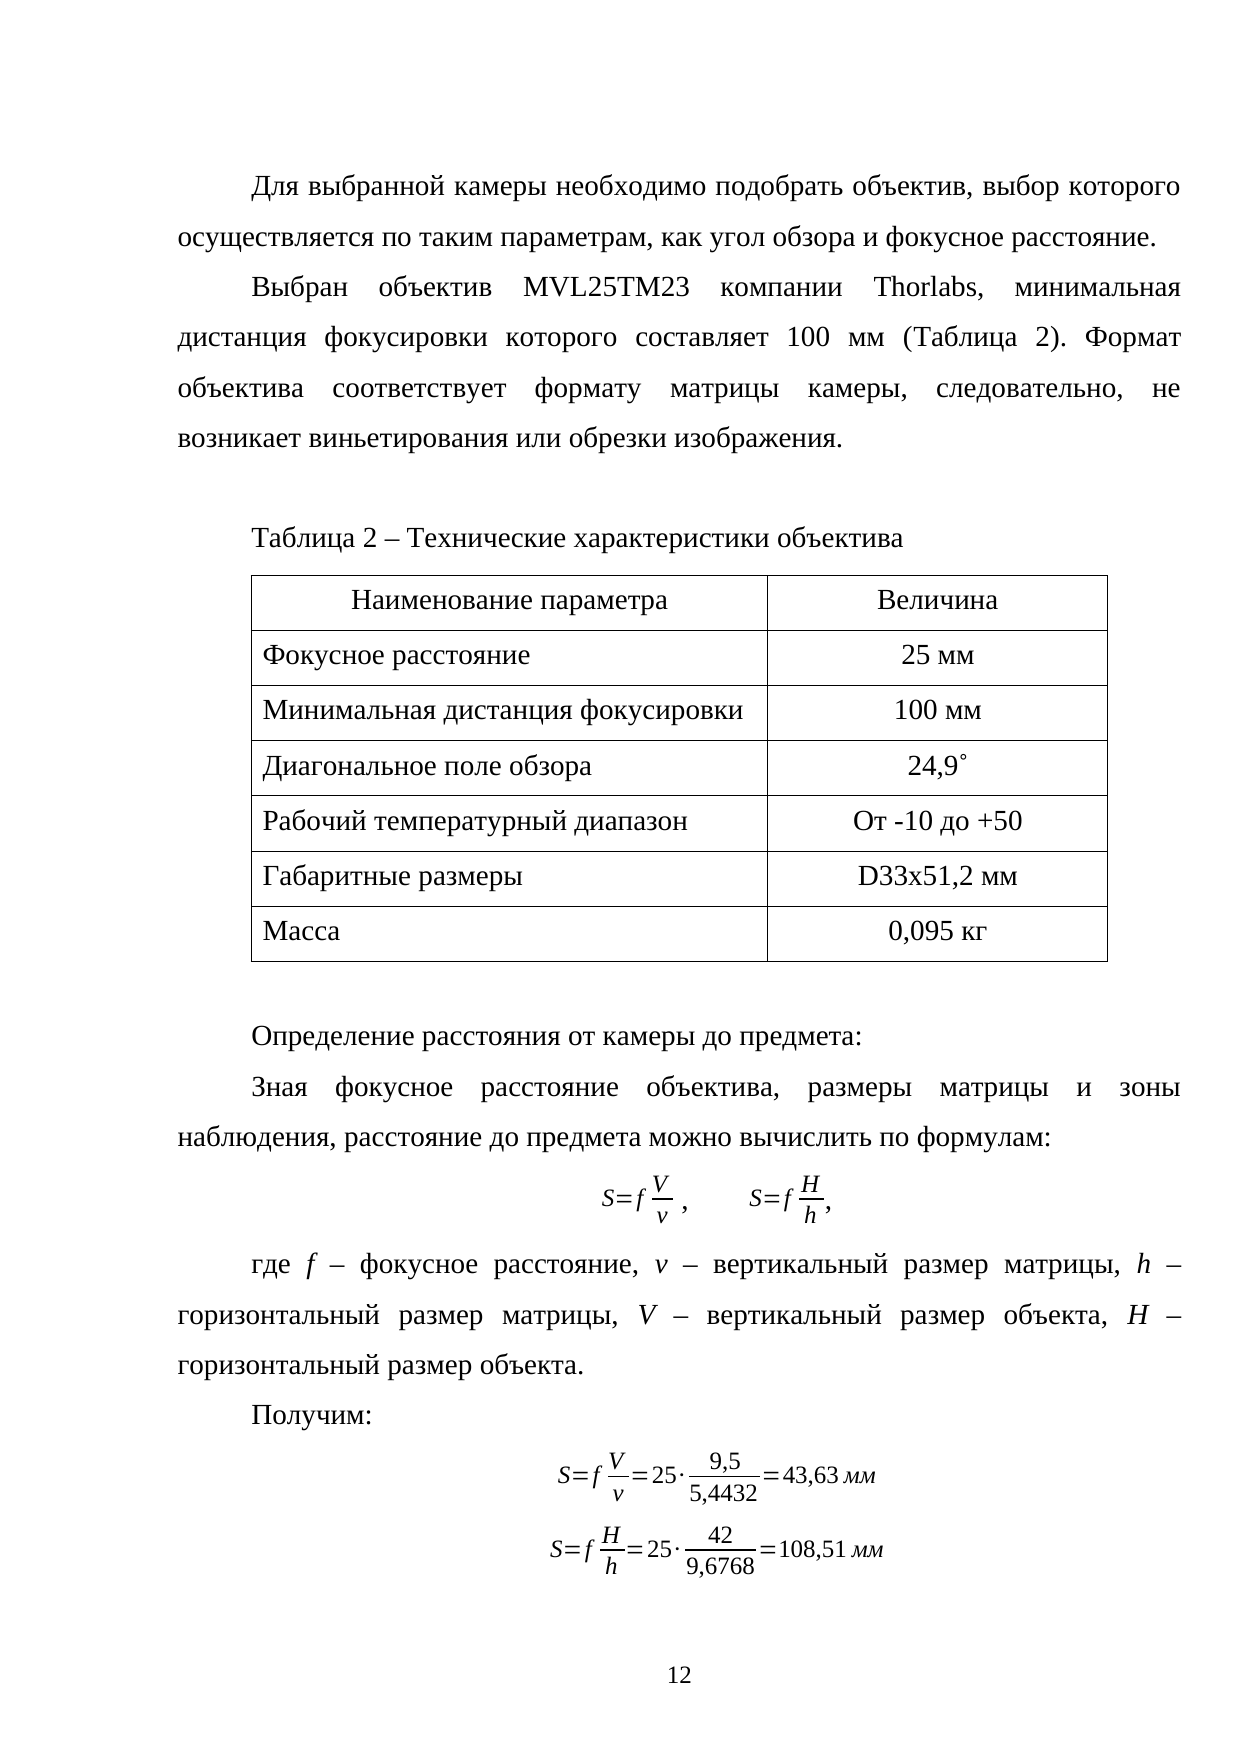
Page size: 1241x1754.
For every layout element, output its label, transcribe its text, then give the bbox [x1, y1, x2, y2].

table_cell Диагональное поле обзора [252, 741, 767, 795]
table_cell Минимальная дистанция фокусировки [252, 686, 767, 740]
table_cell 24,9˚ [768, 741, 1107, 795]
table_header Наименование параметра [252, 576, 767, 630]
text Получим: [177, 1397, 1181, 1431]
text , , [177, 1169, 1181, 1230]
table_header Величина [768, 576, 1107, 630]
table_cell 25 мм [768, 631, 1107, 685]
text Зная фокусное расстояние объектива, размеры матрицы и зоны наблюдения, расстояние до предмета можно вычислить по формулам: [177, 1069, 1181, 1152]
table_cell 100 мм [768, 686, 1107, 740]
table_cell Габаритные размеры [252, 852, 767, 906]
text Для выбранной камеры необходимо подобрать объектив, выбор которого осуществляется по таким параметрам, как угол обзора и фокусное расстояние. [177, 168, 1181, 252]
table_cell От -10 до +50 [768, 796, 1107, 851]
table_cell Рабочий температурный диапазон [252, 796, 767, 851]
text Определение расстояния от камеры до предмета: [177, 1018, 1181, 1052]
text Таблица 2 – Технические характеристики объектива [177, 521, 1181, 554]
text где f – фокусное расстояние, v – вертикальный размер матрицы, h – горизонтальный размер матрицы, V – вертикальный размер объекта, H – горизонтальный размер объекта. [177, 1247, 1181, 1381]
table_cell D33х51,2 мм [768, 852, 1107, 906]
table_cell Масса [252, 907, 767, 961]
text Выбран объектив MVL25ТМ23 компании Thorlabs, минимальная дистанция фокусировки которого составляет 100 мм (Таблица 2). Формат объектива соответствует формату матрицы камеры, следовательно, не возникает виньетирования или обрезки изображения. [177, 269, 1181, 453]
table_cell Фокусное расстояние [252, 631, 767, 685]
table_cell 0,095 кг [768, 907, 1107, 961]
